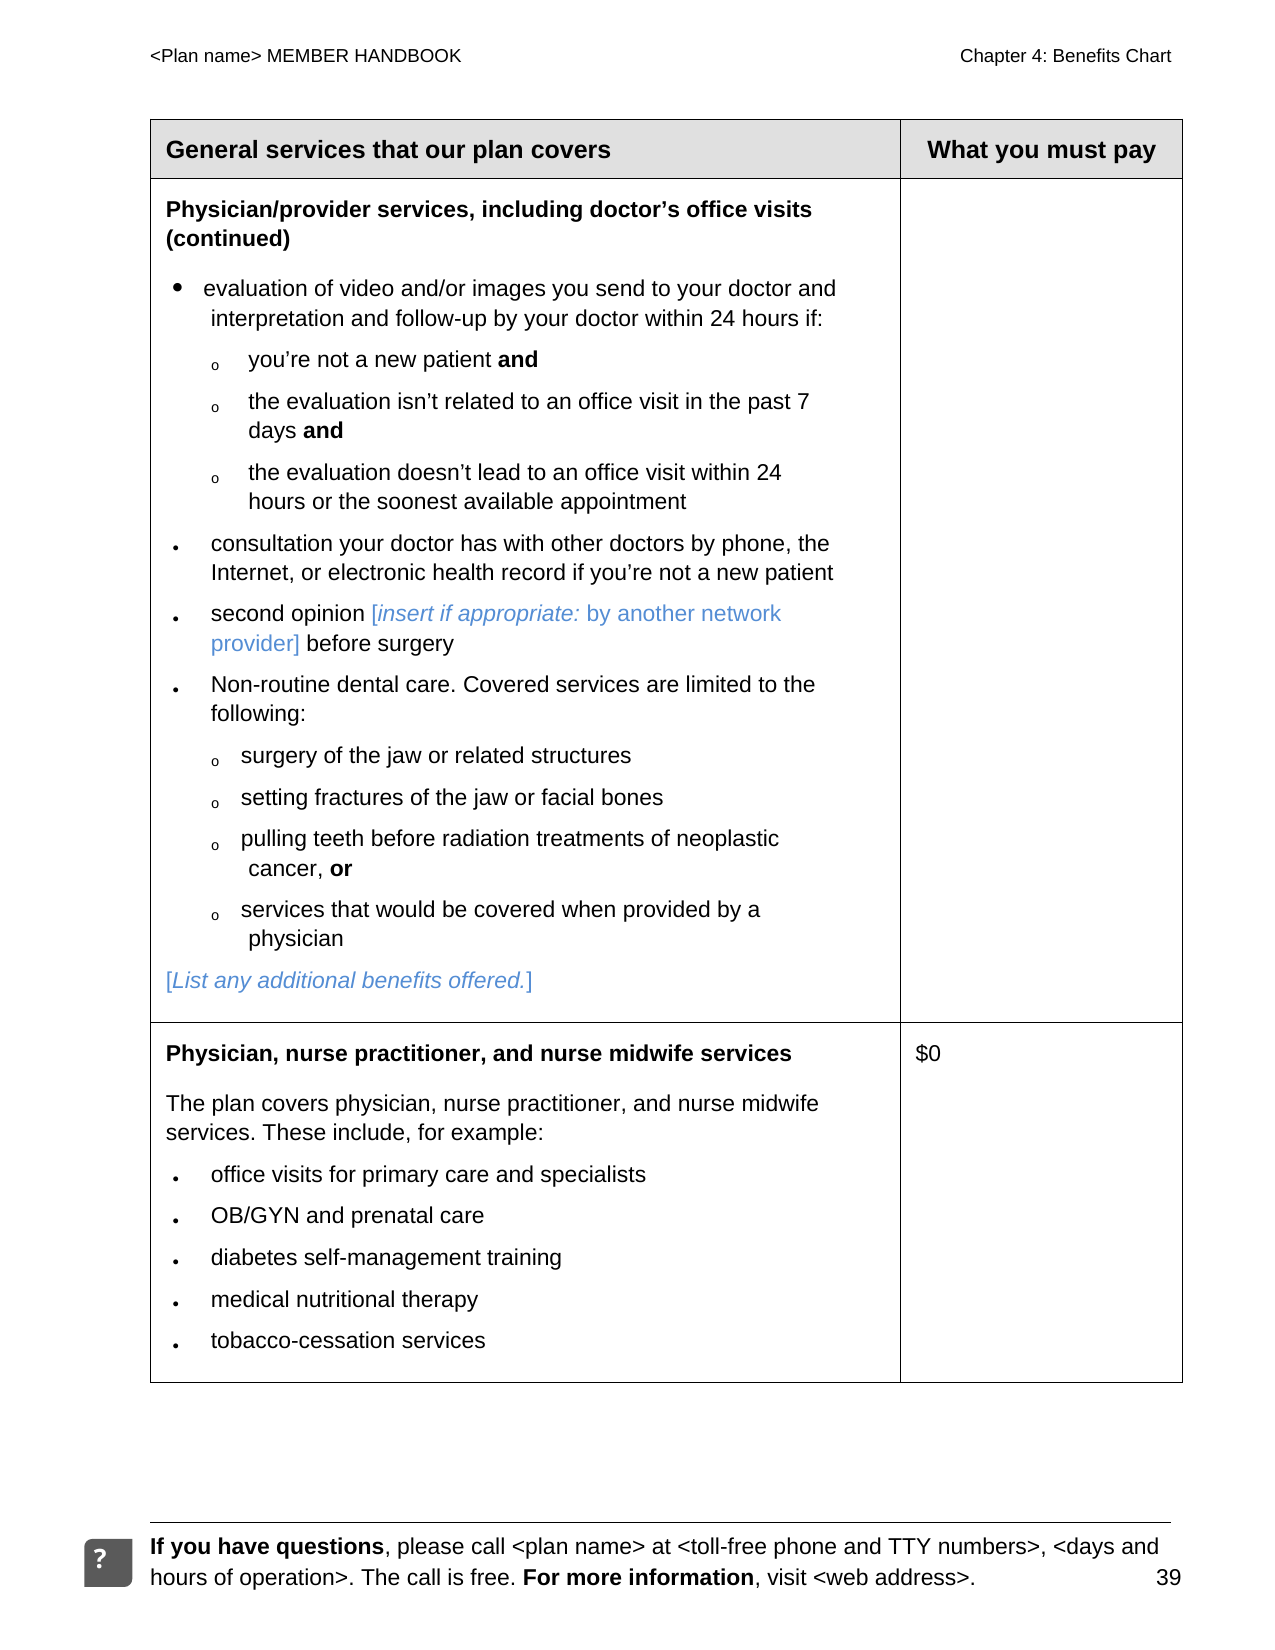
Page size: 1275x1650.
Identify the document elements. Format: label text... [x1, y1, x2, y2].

table_header General services that our plan covers [151, 120, 900, 178]
table_cell $0 [901, 1023, 1182, 1382]
table_header What you must pay [901, 120, 1182, 178]
table_cell Physician, nurse practitioner, and nurse midwife services The plan covers physician, nurse practitioner, and nurse midwife services. These include, for example: office visits for primary care and specialists OB/GYN and prenatal care diabetes self-management training medical nutritional therapy tobacco-cessation services [151, 1023, 900, 1382]
table_cell [901, 179, 1182, 1022]
table_cell Physician/provider services, including doctor’s office visits (continued) evaluation of video and/or images you send to your doctor and interpretation and follow-up by your doctor within 24 hours if: you’re not a new patient and the evaluation isn’t related to an office visit in the past 7 days and the evaluation doesn’t lead to an office visit within 24 hours or the soonest available appointment consultation your doctor has with other doctors by phone, the Internet, or electronic health record if you’re not a new patient second opinion [insert if appropriate: by another network provider] before surgery Non-routine dental care. Covered services are limited to the following: surgery of the jaw or related structures setting fractures of the jaw or facial bones pulling teeth before radiation treatments of neoplastic cancer, or services that would be covered when provided by a physician [List any additional benefits offered.] [151, 179, 900, 1022]
